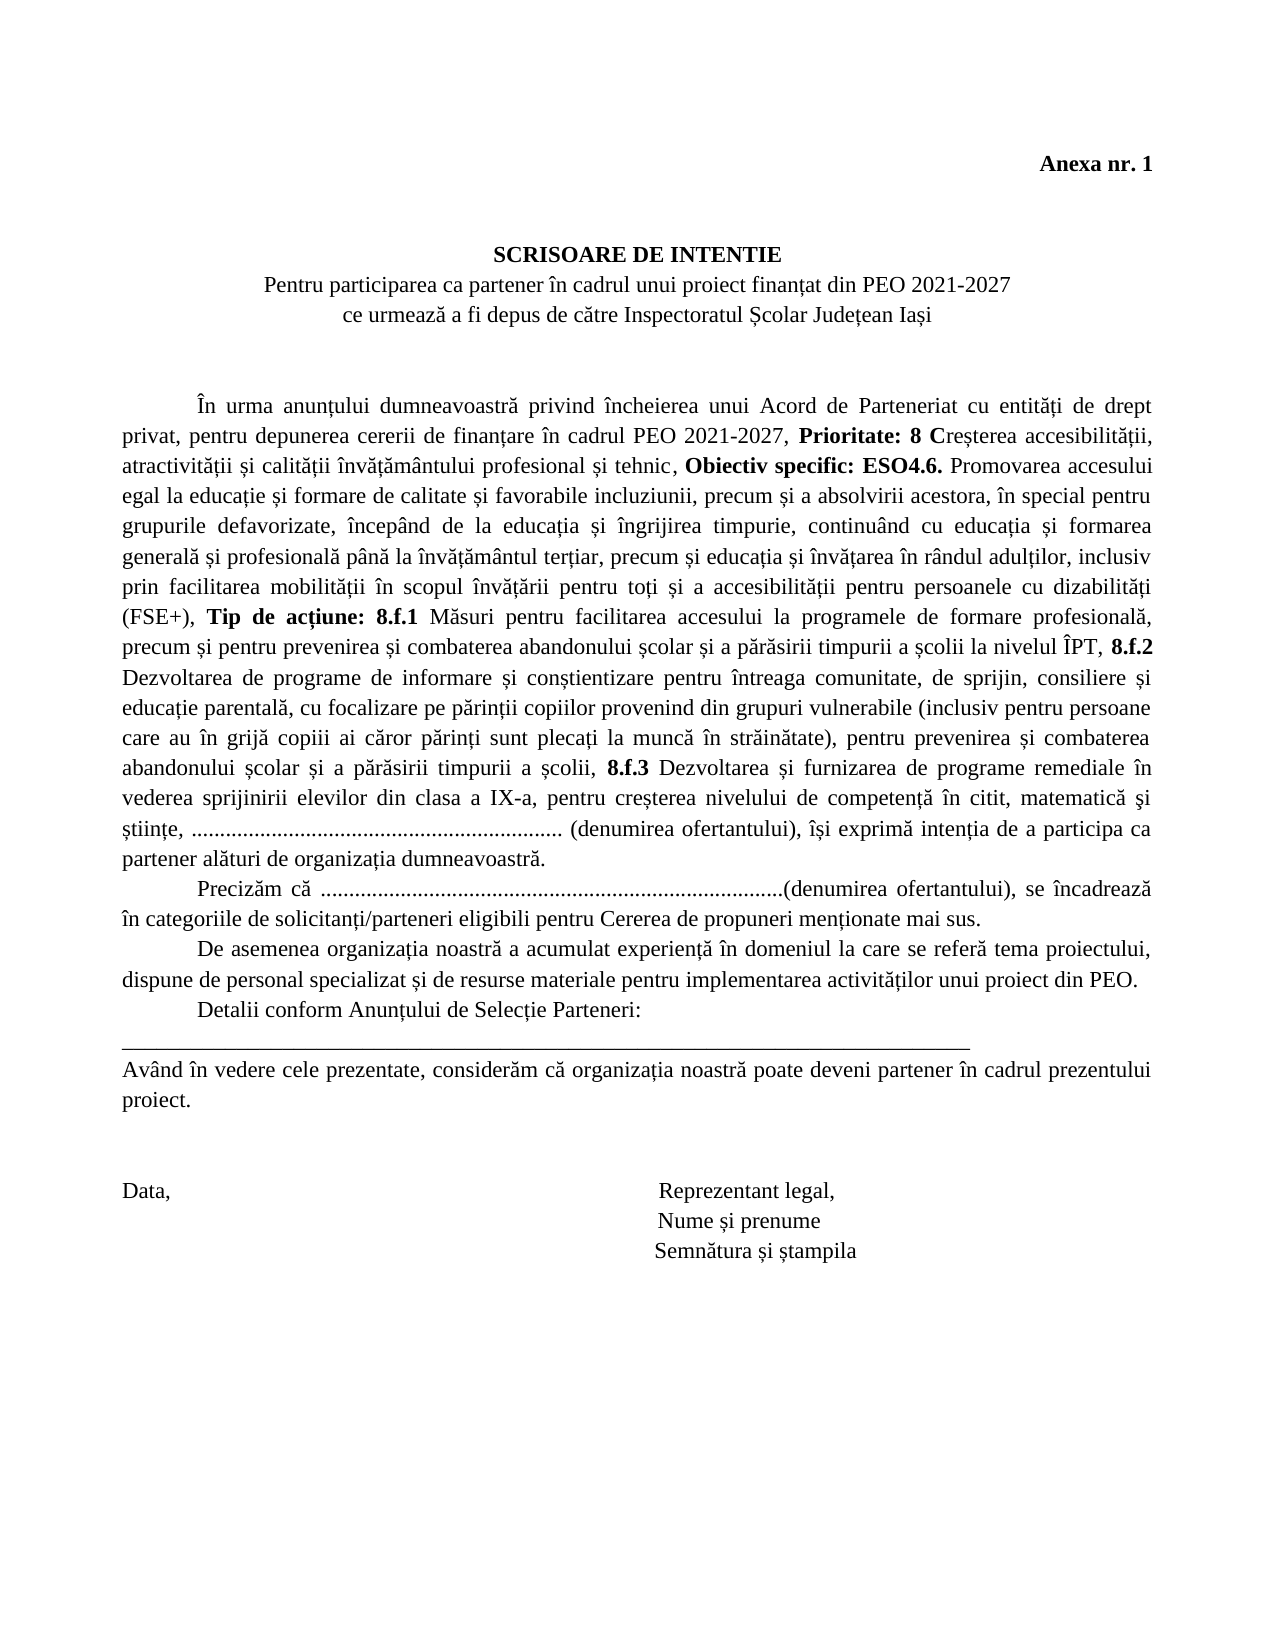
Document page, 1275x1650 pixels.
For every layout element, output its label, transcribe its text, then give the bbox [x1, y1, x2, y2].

text De asemenea organizația noastră a acumulat experiență în domeniul la care se referă tema proiectului, dispune de personal specializat și de resurse materiale pentru implementarea activităților unui proiect din PEO. [122, 935, 1153, 992]
text SCRISOARE DE INTENTIE [122, 241, 1153, 267]
text ce urmează a fi depus de către Inspectoratul Școlar Județean Iași [122, 301, 1153, 327]
text Având în vedere cele prezentate, considerăm că organizația noastră poate deveni partener în cadrul prezentului proiect. [122, 1056, 1153, 1113]
text Precizăm că .................................................................................(denumirea ofertantului), se încadrează în categoriile de solicitanți/parteneri eligibili pentru Cererea de propuneri menționate mai sus. [122, 875, 1153, 932]
text Detalii conform Anunțului de Selecție Parteneri: __________________________________________________________________________ [122, 996, 1153, 1052]
text Nume și prenume Semnătura și ștampila [122, 1207, 1153, 1264]
text Anexa nr. 1 [122, 150, 1153, 176]
text Pentru participarea ca partener în cadrul unui proiect finanțat din PEO 2021-2027 [122, 271, 1153, 297]
text Data, Reprezentant legal, [122, 1177, 1153, 1203]
text În urma anunțului dumneavoastră privind încheierea unui Acord de Parteneriat cu entități de drept privat, pentru depunerea cererii de finanțare în cadrul PEO 2021-2027, Prioritate: 8 Creșterea accesibilității, atractivității și calității învățământului profesional și tehnic, Obiectiv specific: ESO4.6. Promovarea accesului egal la educație și formare de calitate și favorabile incluziunii, precum și a absolvirii acestora, în special pentru grupurile defavorizate, începând de la educația și îngrijirea timpurie, continuând cu educația și formarea generală și profesională până la învățământul terțiar, precum și educația și învățarea în rândul adulților, inclusiv prin facilitarea mobilității în scopul învățării pentru toți și a accesibilității pentru persoanele cu dizabilități (FSE+), Tip de acțiune: 8.f.1 Măsuri pentru facilitarea accesului la programele de formare profesională, precum și pentru prevenirea și combaterea abandonului școlar și a părăsirii timpurii a școlii la nivelul ÎPT, 8.f.2 Dezvoltarea de programe de informare și conștientizare pentru întreaga comunitate, de sprijin, consiliere și educație parentală, cu focalizare pe părinții copiilor provenind din grupuri vulnerabile (inclusiv pentru persoane care au în grijă copiii ai căror părinți sunt plecați la muncă în străinătate), pentru prevenirea și combaterea abandonului școlar și a părăsirii timpurii a școlii, 8.f.3 Dezvoltarea și furnizarea de programe remediale în vederea sprijinirii elevilor din clasa a IX-a, pentru creșterea nivelului de competență în citit, matematică şi științe, ................................................................. (denumirea ofertantului), își exprimă intenția de a participa ca partener alături de organizația dumneavoastră. [122, 392, 1153, 871]
